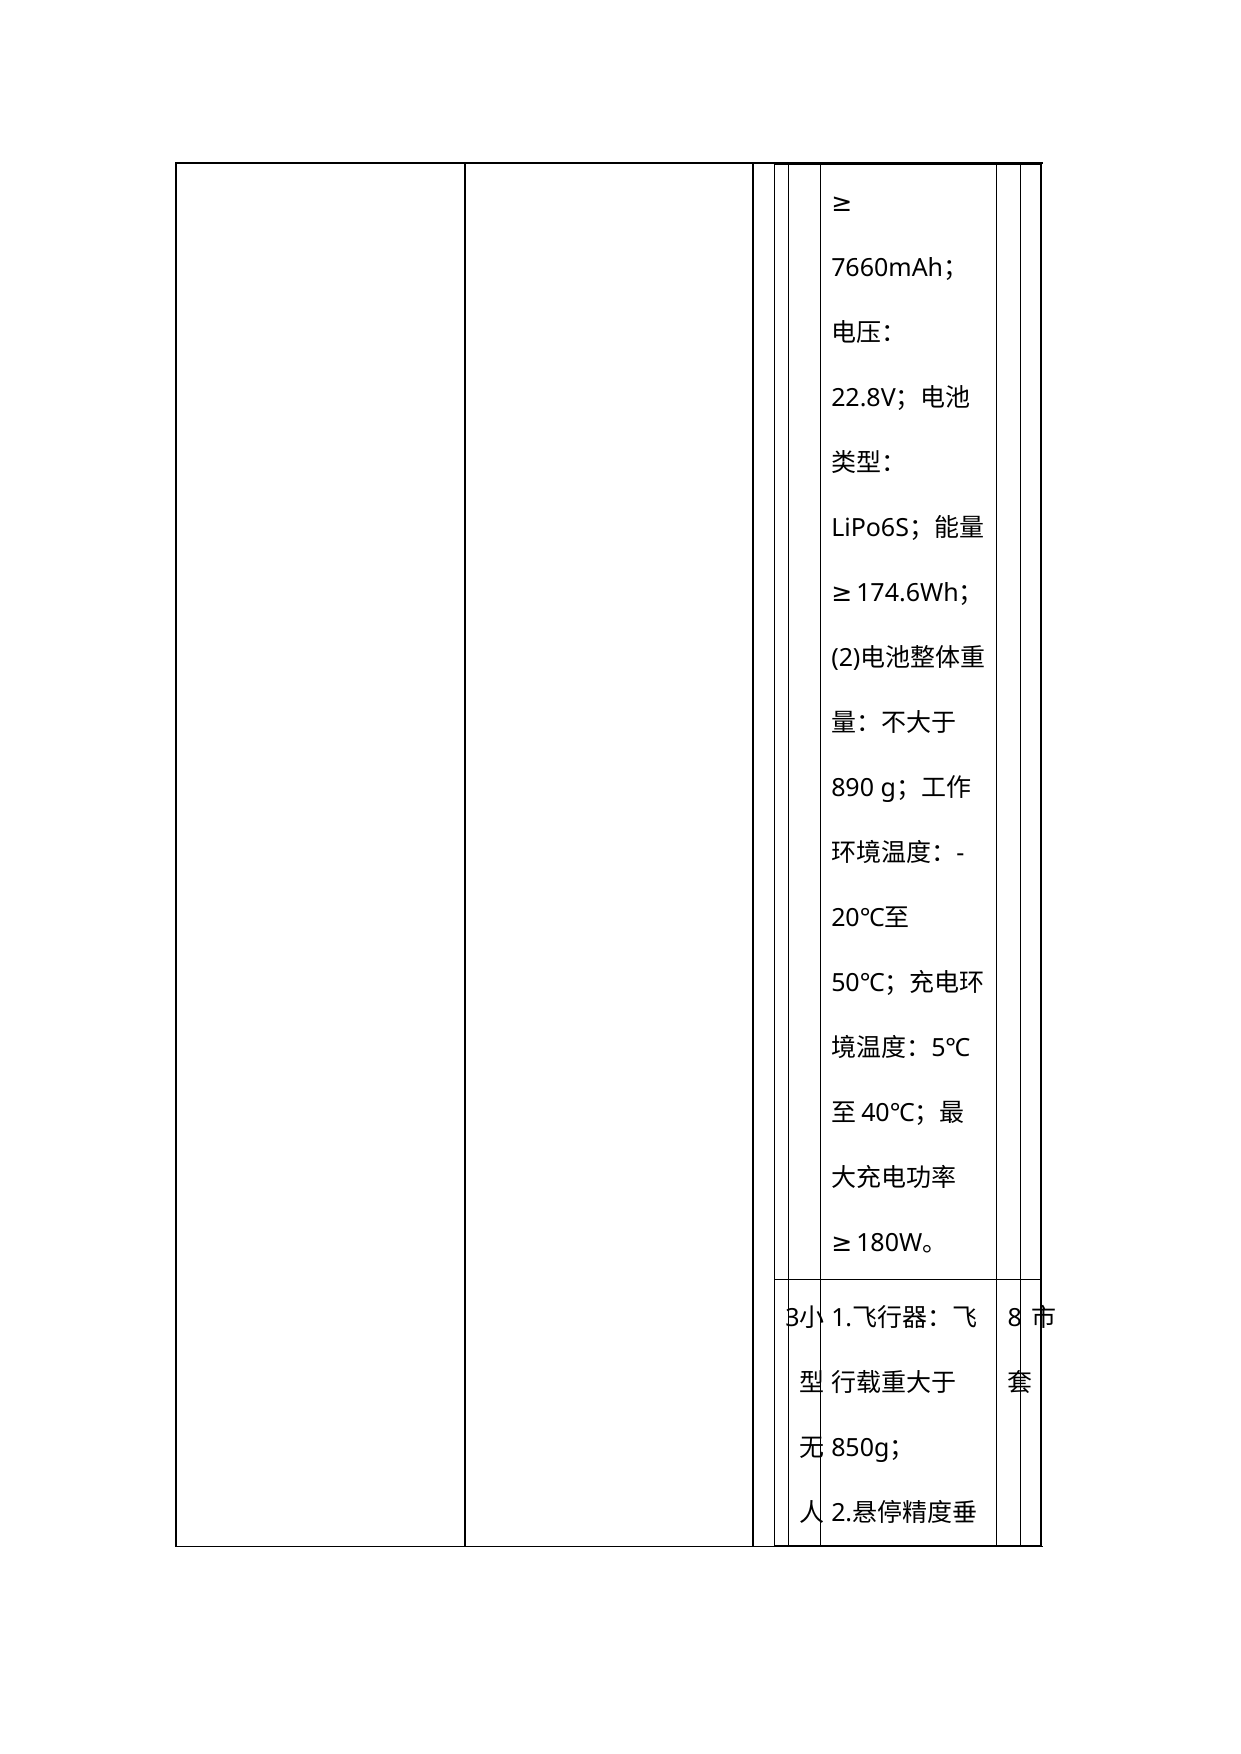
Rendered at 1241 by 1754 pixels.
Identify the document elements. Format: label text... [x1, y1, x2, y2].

table_cell [1021, 1280, 1040, 1545]
table_cell [466, 164, 752, 1546]
table_cell [775, 165, 788, 1279]
table_cell [789, 1280, 820, 1545]
table_cell [821, 1280, 996, 1545]
table_cell [754, 164, 774, 1546]
table_cell [1021, 165, 1040, 1279]
table_cell [997, 165, 1020, 1279]
table_cell 1 [177, 164, 464, 1546]
table_cell [775, 1280, 788, 1545]
table_cell [821, 165, 996, 1279]
table_cell [789, 165, 820, 1279]
table_cell [997, 1280, 1020, 1545]
